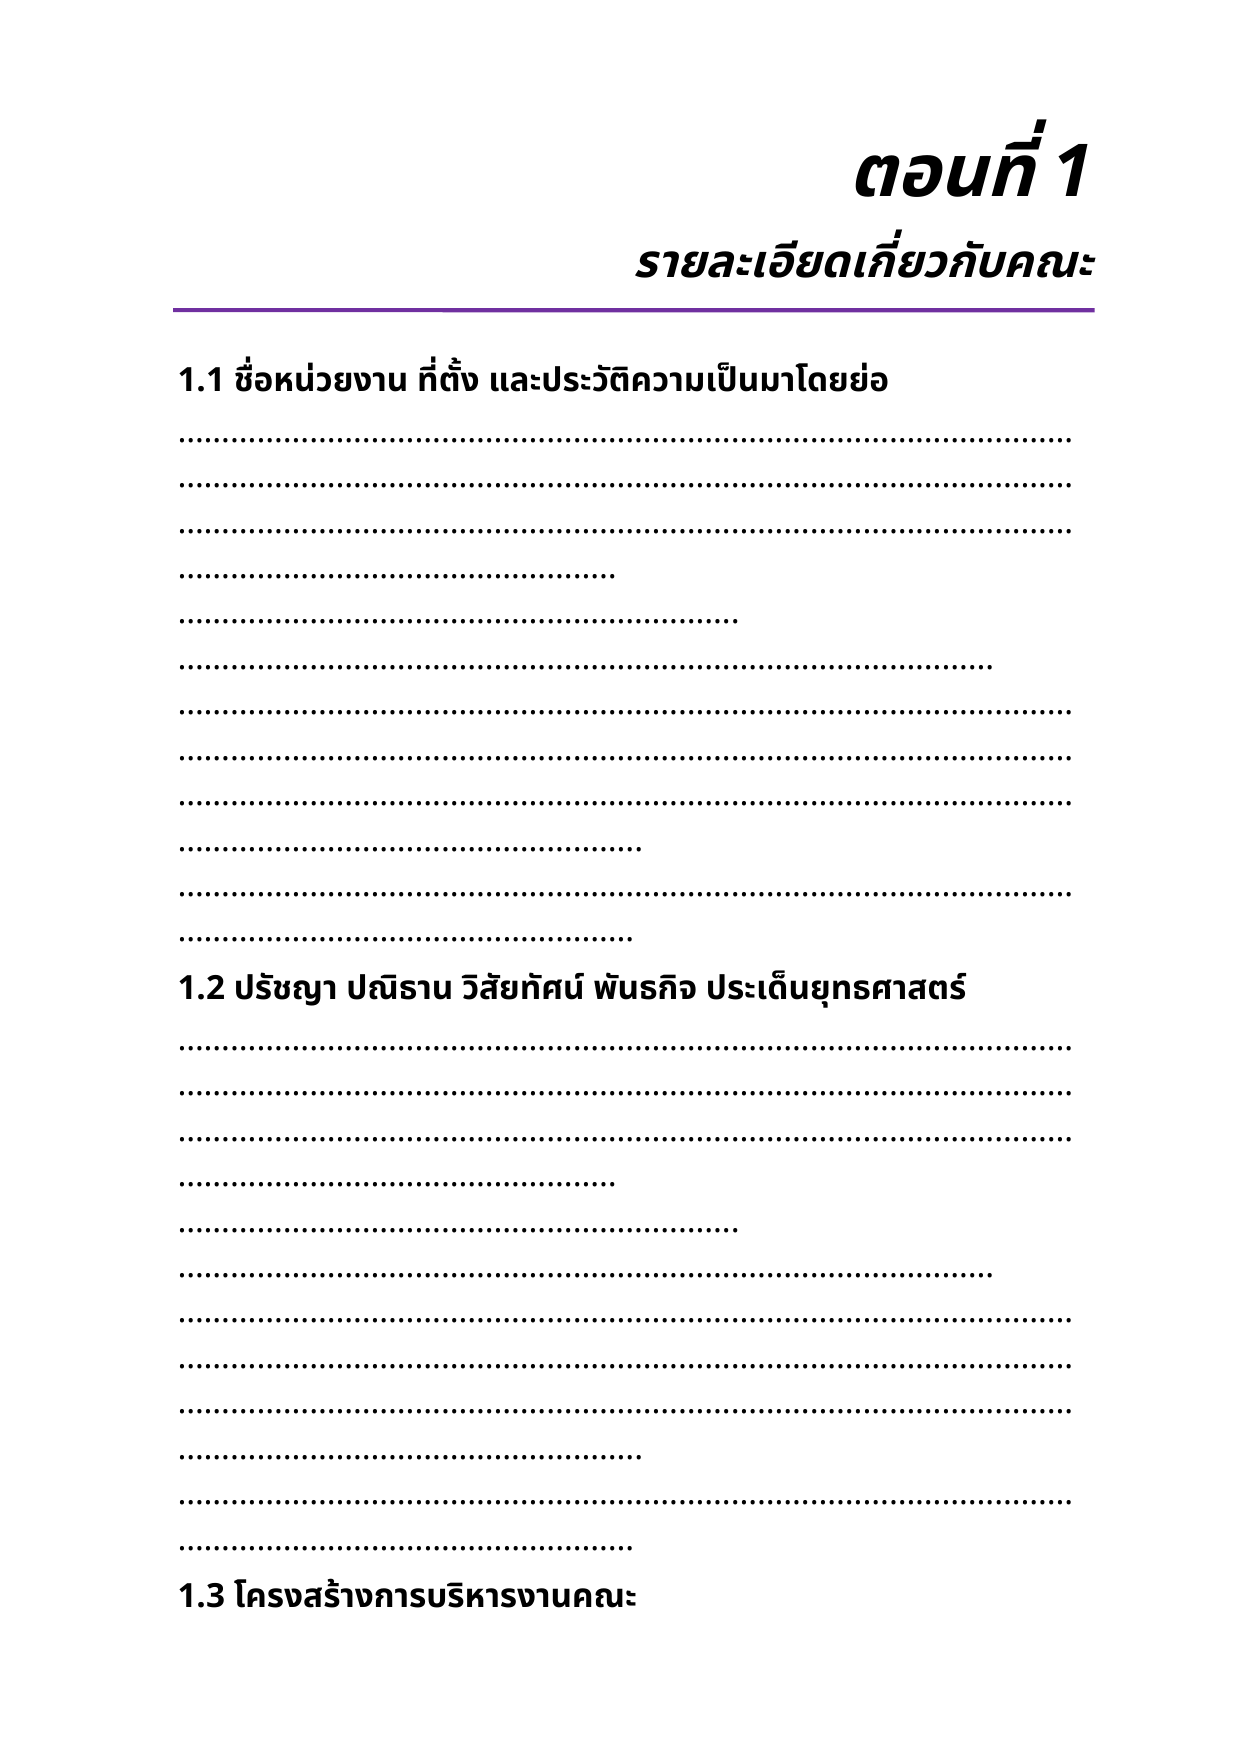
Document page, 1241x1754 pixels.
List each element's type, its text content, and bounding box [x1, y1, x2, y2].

text รายละเอียดเกี่ยวกับคณะ [177, 229, 1092, 298]
text 1.3 โครงสร้างการบริหารงานคณะ [177, 1572, 1092, 1623]
text ตอนที่ 1 [177, 118, 1092, 229]
text 1.2 ปรัชญา ปณิธาน วิสัยทัศน์ พันธกิจ ประเด็นยุทธศาสตร์ [177, 964, 1092, 1015]
text 1.1 ชื่อหน่วยงาน ที่ตั้ง และประวัติความเป็นมาโดยย่อ [177, 356, 1092, 407]
